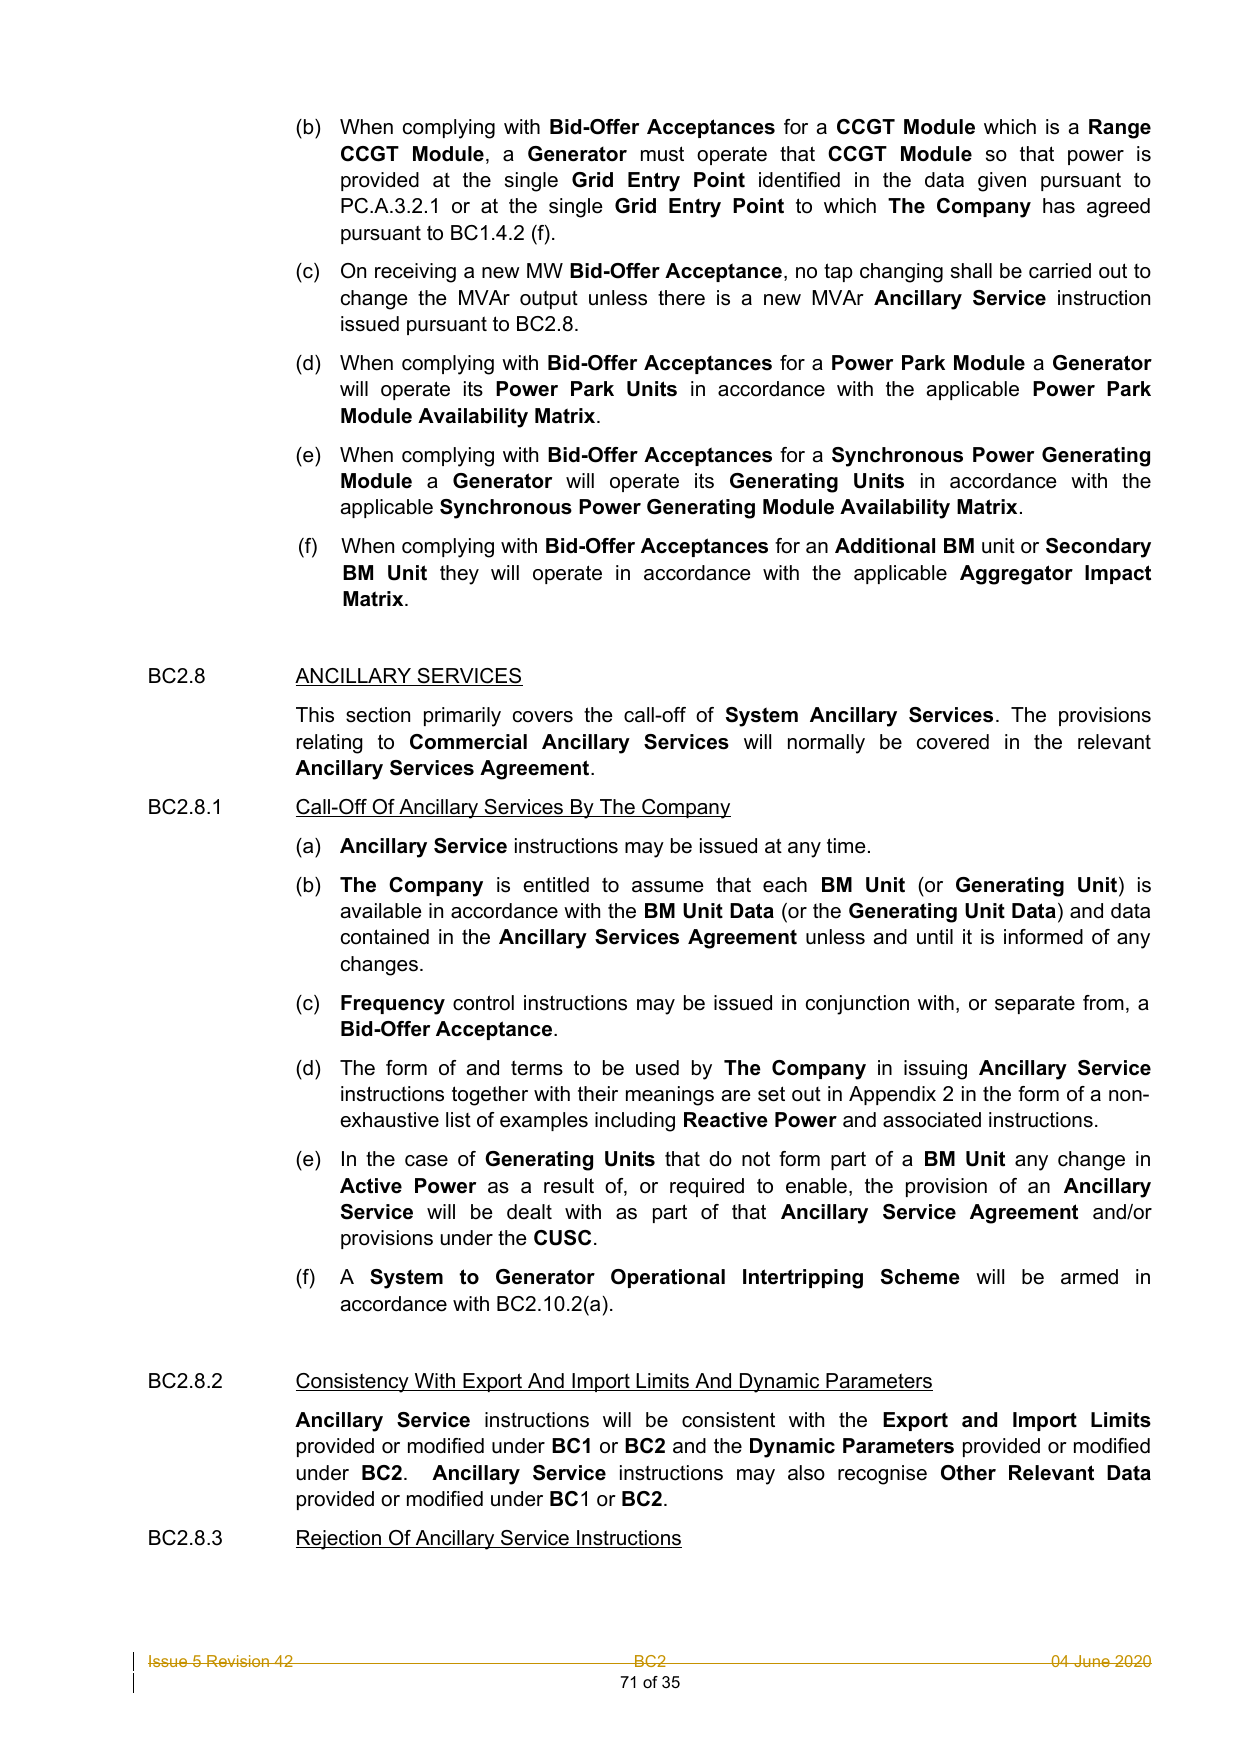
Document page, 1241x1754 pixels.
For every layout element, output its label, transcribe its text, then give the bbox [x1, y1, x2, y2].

text BC2.8 ANCILLARY SERVICES [148, 664, 1152, 688]
text (b) When complying with Bid-Offer Acceptances for a CCGT Module which is a Range CCGT Module, a Generator must operate that CCGT Module so that power is provided at the single Grid Entry Point identified in the data given pursuant to PC.A.3.2.1 or at the single Grid Entry Point to which The Company has agreed pursuant to BC1.4.2 (f). [295, 115, 1152, 244]
text BC2.8.3 Rejection Of Ancillary Service Instructions [148, 1526, 1152, 1550]
text (f) When complying with Bid-Offer Acceptances for an Additional BM unit or Secondary BM Unit they will operate in accordance with the applicable Aggregator Impact Matrix. [298, 534, 1152, 611]
text (c) On receiving a new MW Bid-Offer Acceptance, no tap changing shall be carried out to change the MVAr output unless there is a new MVAr Ancillary Service instruction issued pursuant to BC2.8. [295, 259, 1152, 336]
text (e) When complying with Bid-Offer Acceptances for a Synchronous Power Generating Module a Generator will operate its Generating Units in accordance with the applicable Synchronous Power Generating Module Availability Matrix. [295, 442, 1152, 519]
text This section primarily covers the call-off of System Ancillary Services. The provisions relating to Commercial Ancillary Services will normally be covered in the relevant Ancillary Services Agreement. [148, 703, 1152, 780]
text (d) When complying with Bid-Offer Acceptances for a Power Park Module a Generator will operate its Power Park Units in accordance with the applicable Power Park Module Availability Matrix. [295, 351, 1152, 427]
text (c) Frequency control instructions may be issued in conjunction with, or separate from, a Bid-Offer Acceptance. [295, 990, 1152, 1041]
text (d) The form of and terms to be used by The Company in issuing Ancillary Service instructions together with their meanings are set out in Appendix 2 in the form of a non-exhaustive list of examples including Reactive Power and associated instructions. [295, 1056, 1152, 1132]
text Ancillary Service instructions will be consistent with the Export and Import Limits provided or modified under BC1 or BC2 and the Dynamic Parameters provided or modified under BC2. Ancillary Service instructions may also recognise Other Relevant Data provided or modified under BC1 or BC2. [148, 1408, 1152, 1511]
text BC2.8.1 Call-Off Of Ancillary Services By The Company [148, 795, 1152, 819]
text (a) Ancillary Service instructions may be issued at any time. [295, 834, 1152, 858]
text BC2.8.2 Consistency With Export And Import Limits And Dynamic Parameters [148, 1369, 1152, 1393]
text (f) A System to Generator Operational Intertripping Scheme will be armed in accordance with BC2.10.2(a). [295, 1265, 1152, 1315]
text (e) In the case of Generating Units that do not form part of a BM Unit any change in Active Power as a result of, or required to enable, the provision of an Ancillary Service will be dealt with as part of that Ancillary Service Agreement and/or provisions under the CUSC. [295, 1147, 1152, 1250]
text (b) The Company is entitled to assume that each BM Unit (or Generating Unit) is available in accordance with the BM Unit Data (or the Generating Unit Data) and data contained in the Ancillary Services Agreement unless and until it is informed of any changes. [295, 872, 1152, 976]
